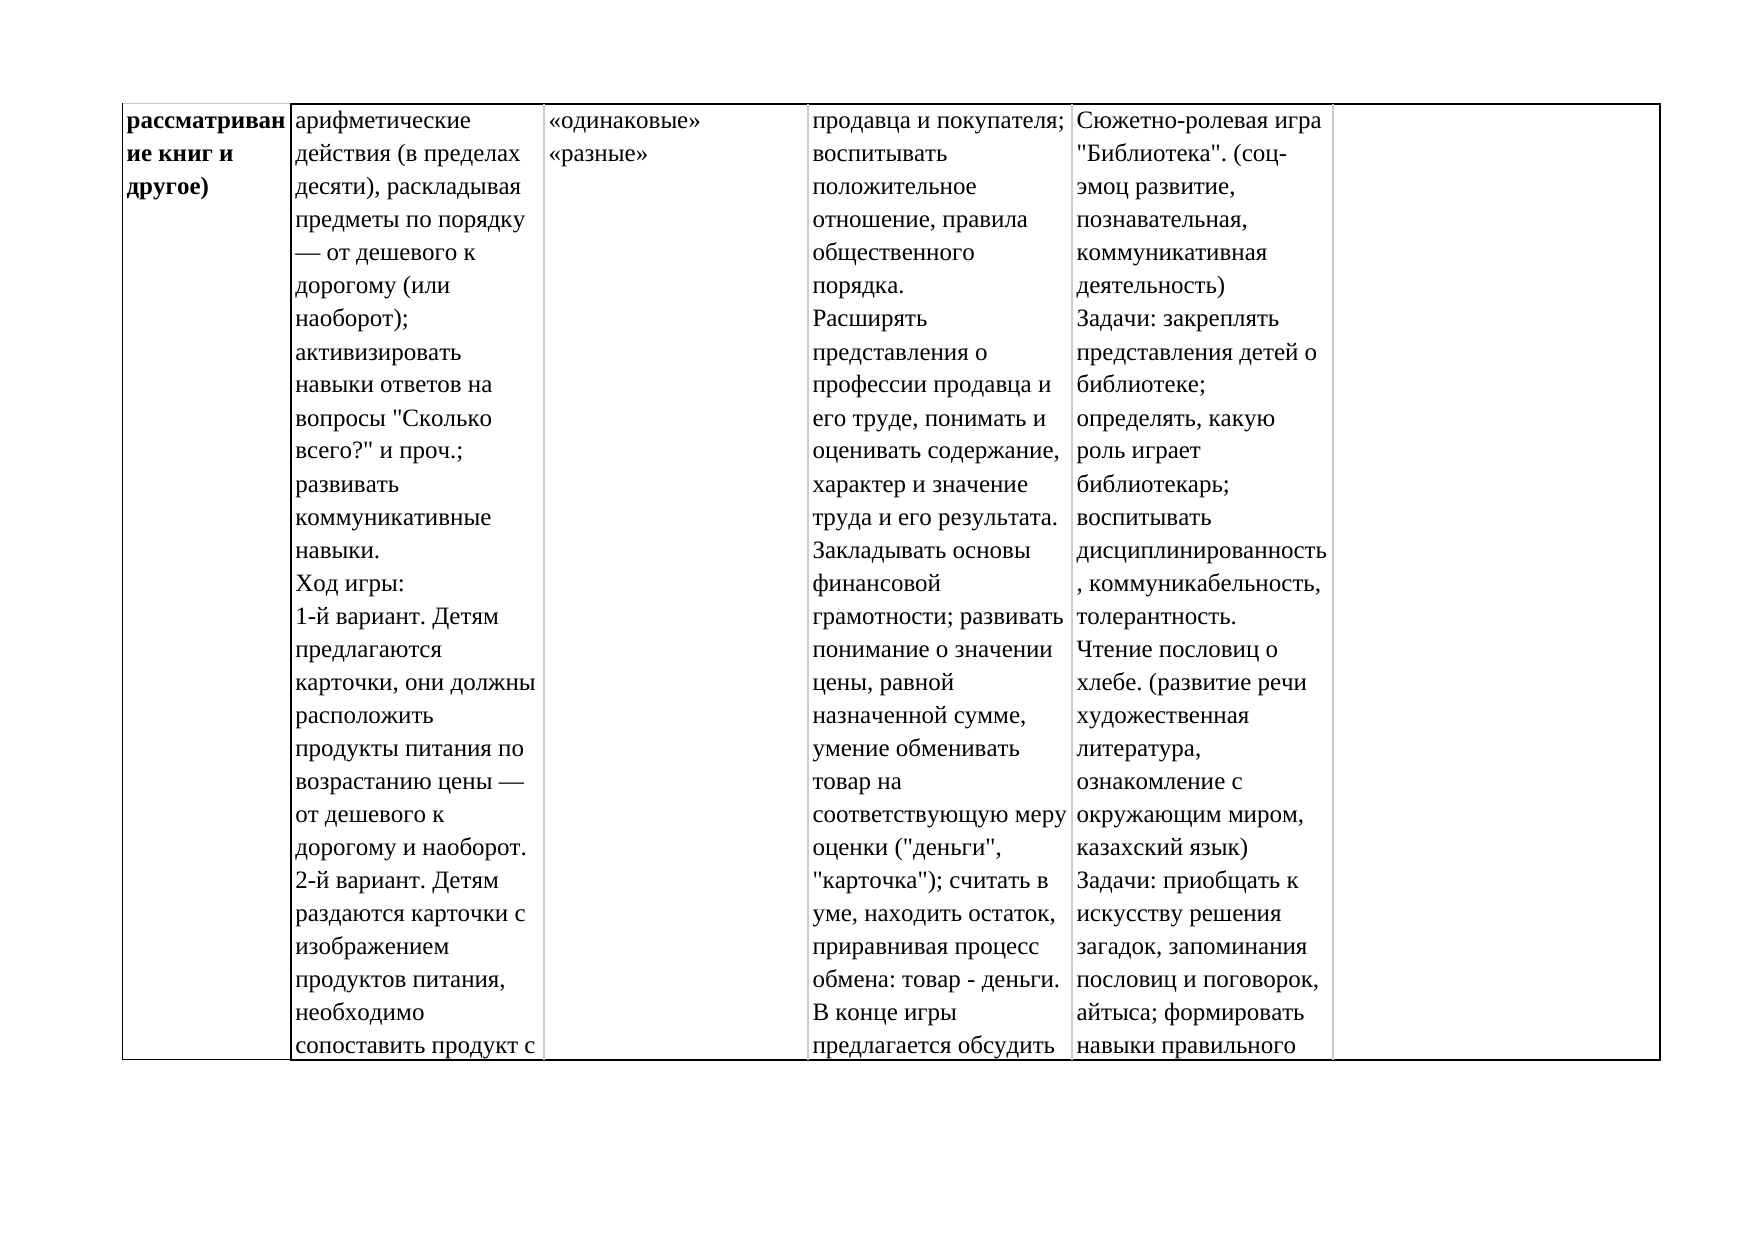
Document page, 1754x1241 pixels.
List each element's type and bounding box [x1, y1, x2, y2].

table_cell [545, 105, 807, 1059]
table_cell [123, 104, 290, 1059]
table_cell [1073, 105, 1332, 1059]
table_cell [292, 105, 543, 1059]
table_cell [1334, 105, 1659, 1059]
table_cell [809, 105, 1071, 1059]
